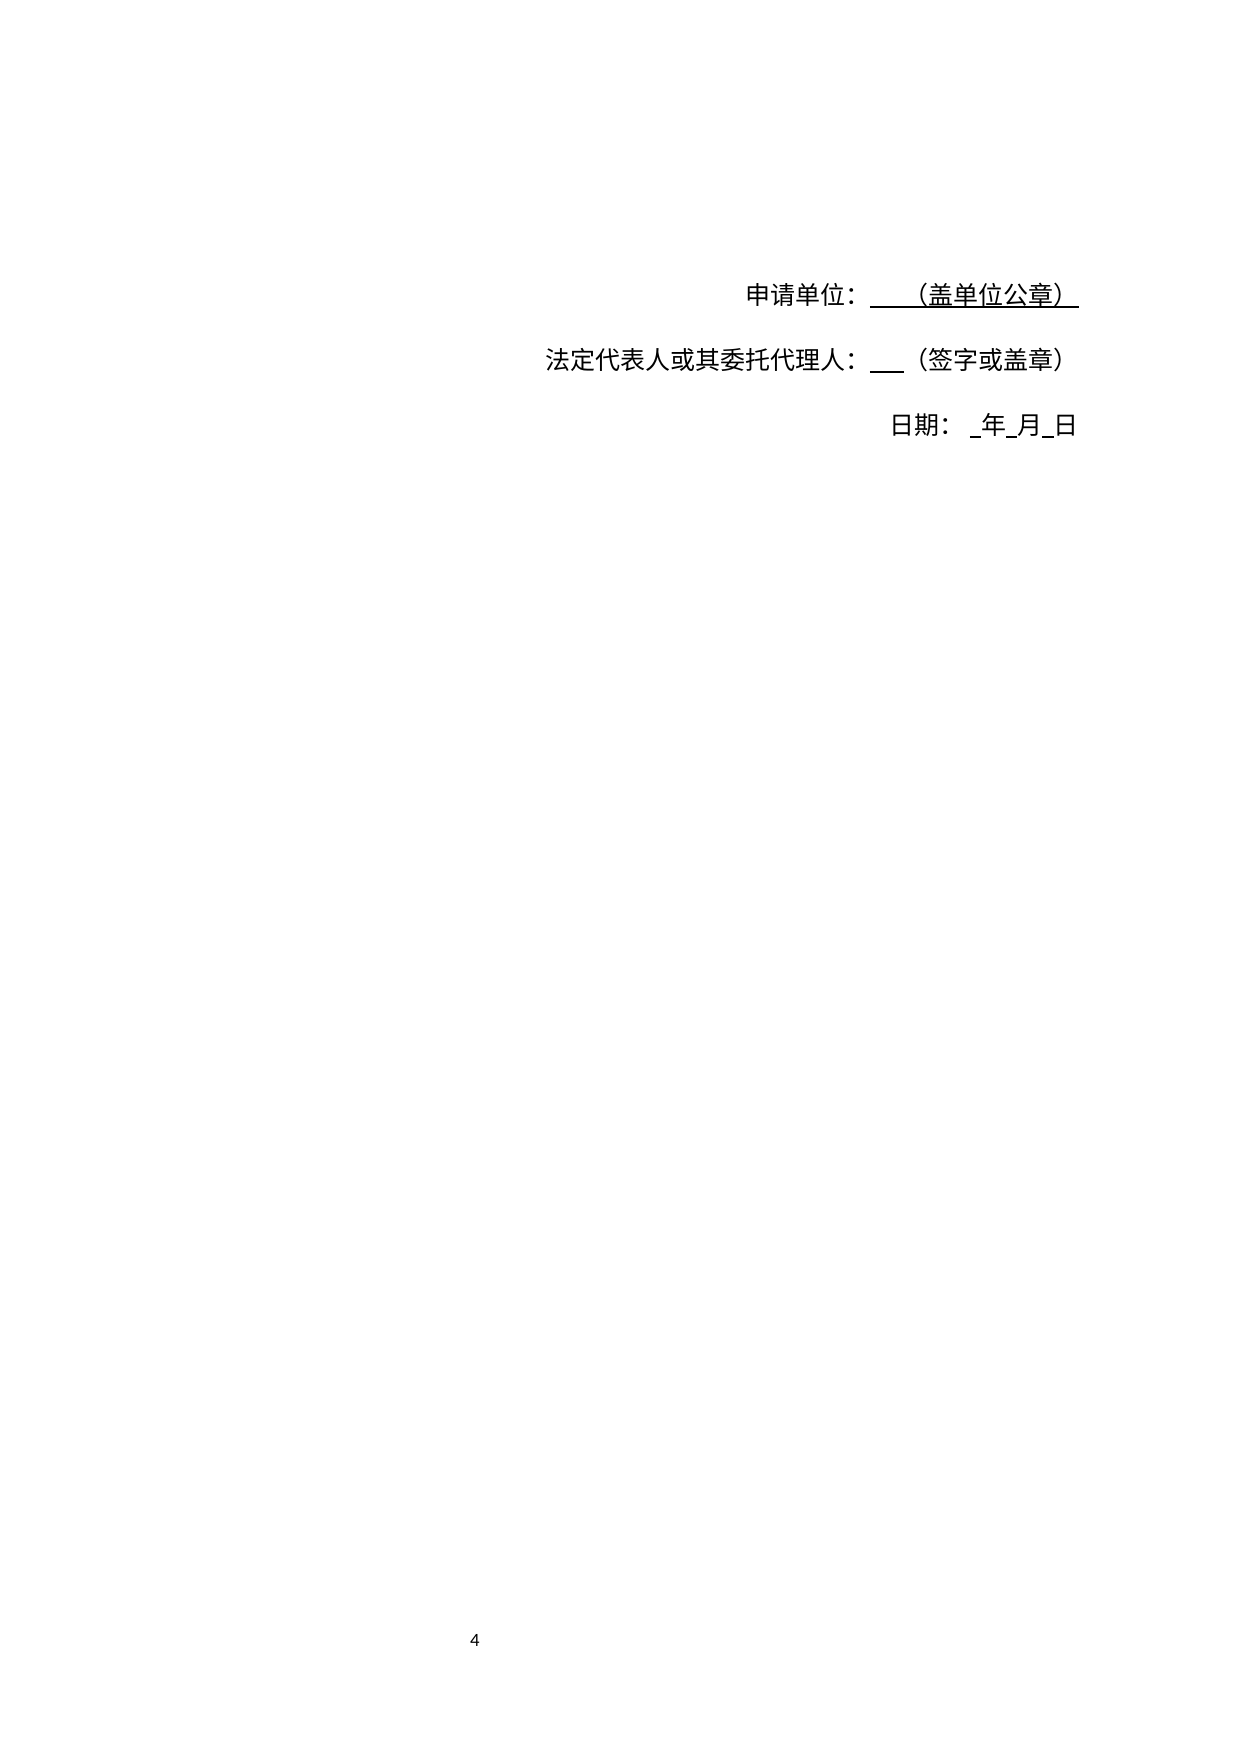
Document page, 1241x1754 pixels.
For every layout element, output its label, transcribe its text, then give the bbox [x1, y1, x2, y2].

text 法定代表人或其委托代理人： （签字或盖章） [112, 326, 1078, 391]
text 日期： 年 月 日 [112, 391, 1078, 456]
text 申请单位： （盖单位公章） [112, 261, 1078, 326]
